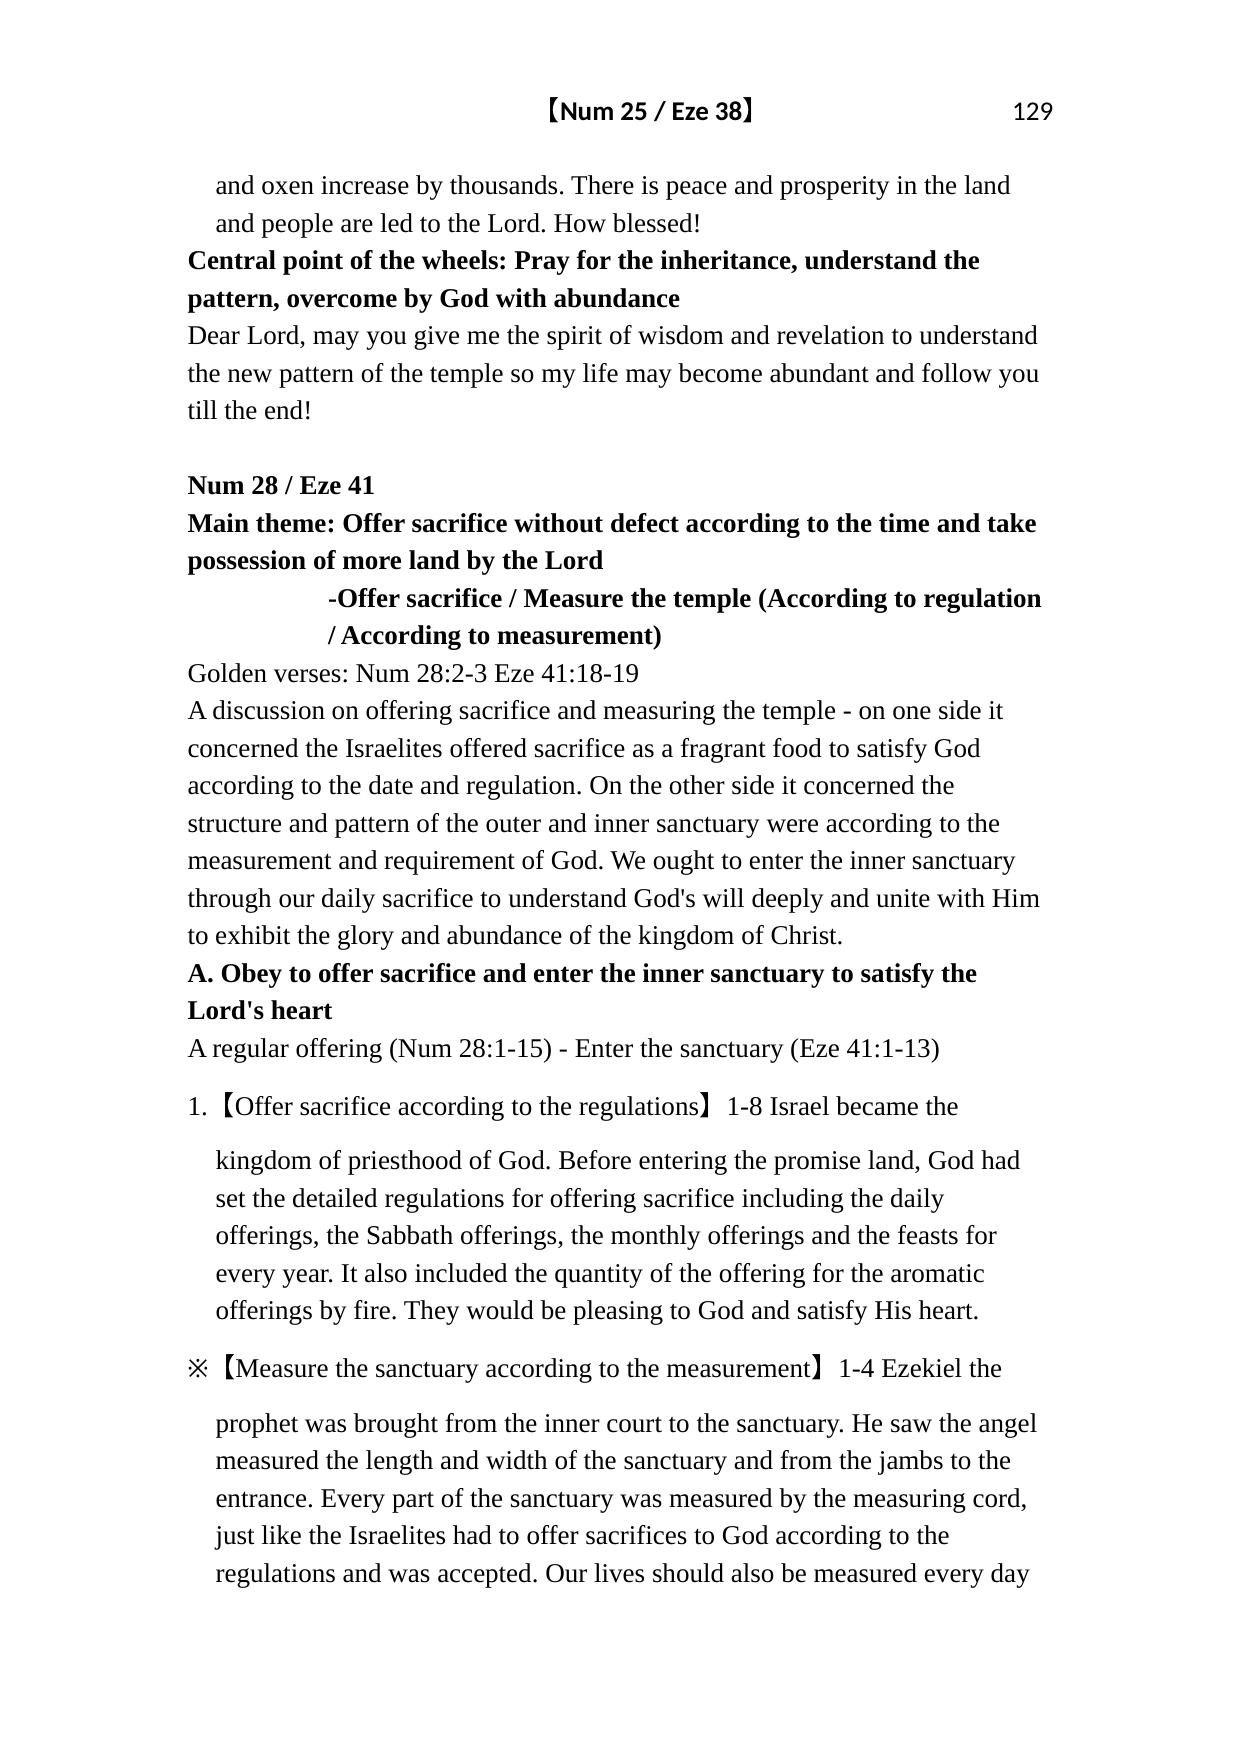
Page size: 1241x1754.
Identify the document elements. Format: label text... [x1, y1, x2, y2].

text A discussion on offering sacrifice and measuring the temple - on one side it concerned the Israelites offered sacrifice as a fragrant food to satisfy God according to the date and regulation. On the other side it concerned the structure and pattern of the outer and inner sanctuary were according to the measurement and requirement of God. We ought to enter the inner sanctuary through our daily sacrifice to understand God's will deeply and unite with Him to exhibit the glory and abundance of the kingdom of Christ. [187, 691, 1053, 954]
text Golden verses: Num 28:2-3 Eze 41:18-19 [187, 654, 1053, 691]
text A regular offering (Num 28:1-15) - Enter the sanctuary (Eze 41:1-13) [187, 1029, 1053, 1066]
text A. Obey to offer sacrifice and enter the inner sanctuary to satisfy the Lord's heart [187, 954, 1053, 1029]
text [187, 166, 1053, 241]
text Dear Lord, may you give me the spirit of wisdom and revelation to understand the new pattern of the temple so my life may become abundant and follow you till the end! [187, 316, 1053, 429]
text 1.【Offer sacrifice according to the regulations】1-8 Israel became the kingdom of priesthood of God. Before entering the promise land, God had set the detailed regulations for offering sacrifice including the daily offerings, the Sabbath offerings, the monthly offerings and the feasts for every year. It also included the quantity of the offering for the aromatic offerings by fire. They would be pleasing to God and satisfy His heart. [187, 1066, 1053, 1329]
text Main theme: Offer sacrifice without defect according to the time and take possession of more land by the Lord [187, 504, 1053, 579]
text Num 28 / Eze 41 [187, 466, 1053, 504]
text -Offer sacrifice / Measure the temple (According to regulation / According to measurement) [187, 579, 1053, 654]
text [187, 1329, 1053, 1591]
text Central point of the wheels: Pray for the inheritance, understand the pattern, overcome by God with abundance [187, 241, 1053, 316]
